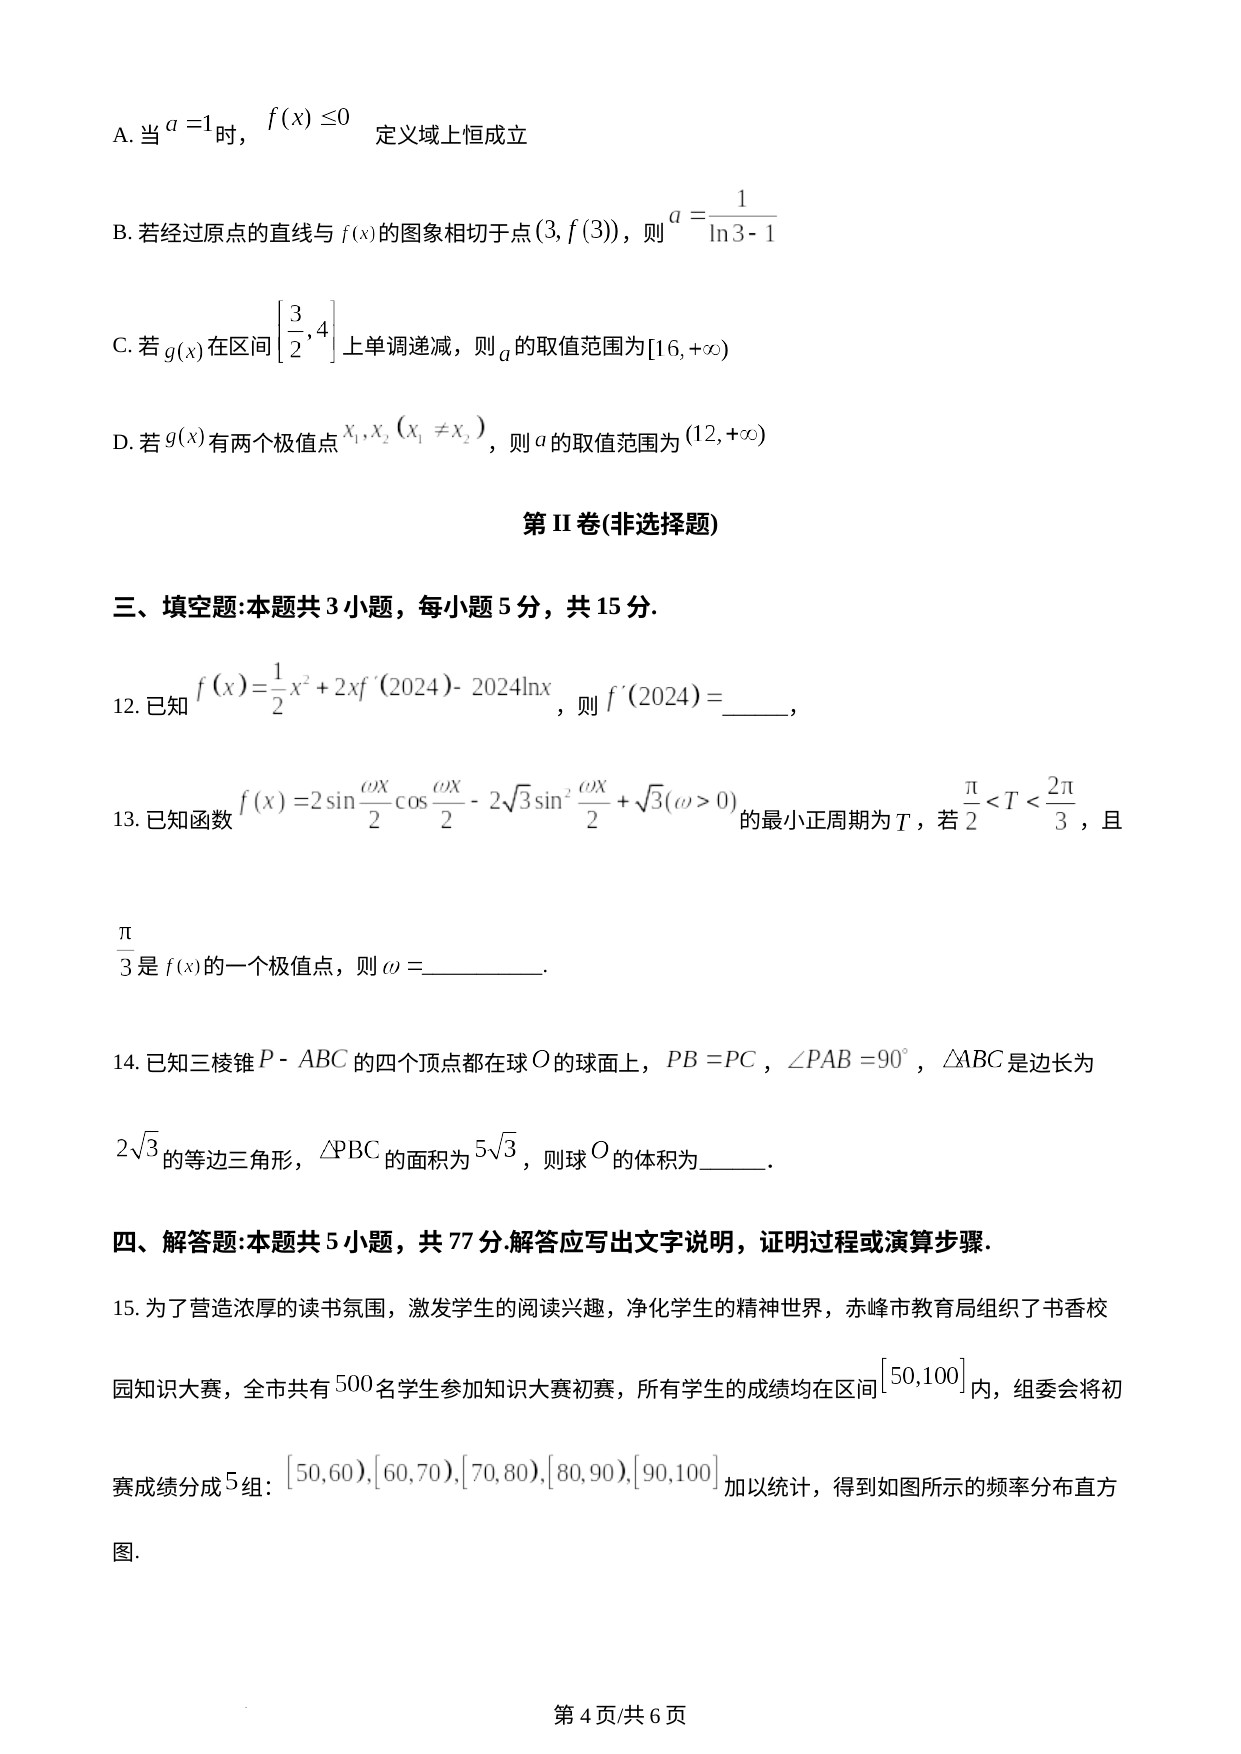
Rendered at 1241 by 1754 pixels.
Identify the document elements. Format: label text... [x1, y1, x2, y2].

text 15. 为了营造浓厚的读书氛围，激发学生的阅读兴趣，净化学生的精神世界，赤峰市教育局组织了书香校园知识大赛，全市共有名学生参加知识大赛初赛，所有学生的成绩均在区间内，组委会将初赛成绩分成组：加以统计，得到如图所示的频率分布直方图. [112, 1291, 1128, 1567]
text 12. 已知，则______， [112, 656, 1128, 754]
text A. 当时，定义域上恒成立 [112, 102, 1128, 167]
text D. 若有两个极值点，则的取值范围为 [112, 409, 1128, 474]
text C. 若在区间上单调递减，则的取值范围为 [112, 296, 1128, 393]
text 四、解答题:本题共5小题，共77分.解答应写出文字说明，证明过程或演算步骤. [112, 1208, 1128, 1273]
text B. 若经过原点的直线与的图象相切于点，则 [112, 183, 1128, 280]
text 三、填空题:本题共3小题，每小题5分，共15分. [112, 573, 1128, 638]
text 第II卷(非选择题) [112, 490, 1128, 555]
text 14. 已知三棱锥的四个顶点都在球的球面上，，，是边长为的等边三角形，的面积为，则球的体积为______． [112, 1029, 1128, 1192]
text 13. 已知函数的最小正周期为，若，且是的一个极值点，则___________. [112, 770, 1128, 1013]
